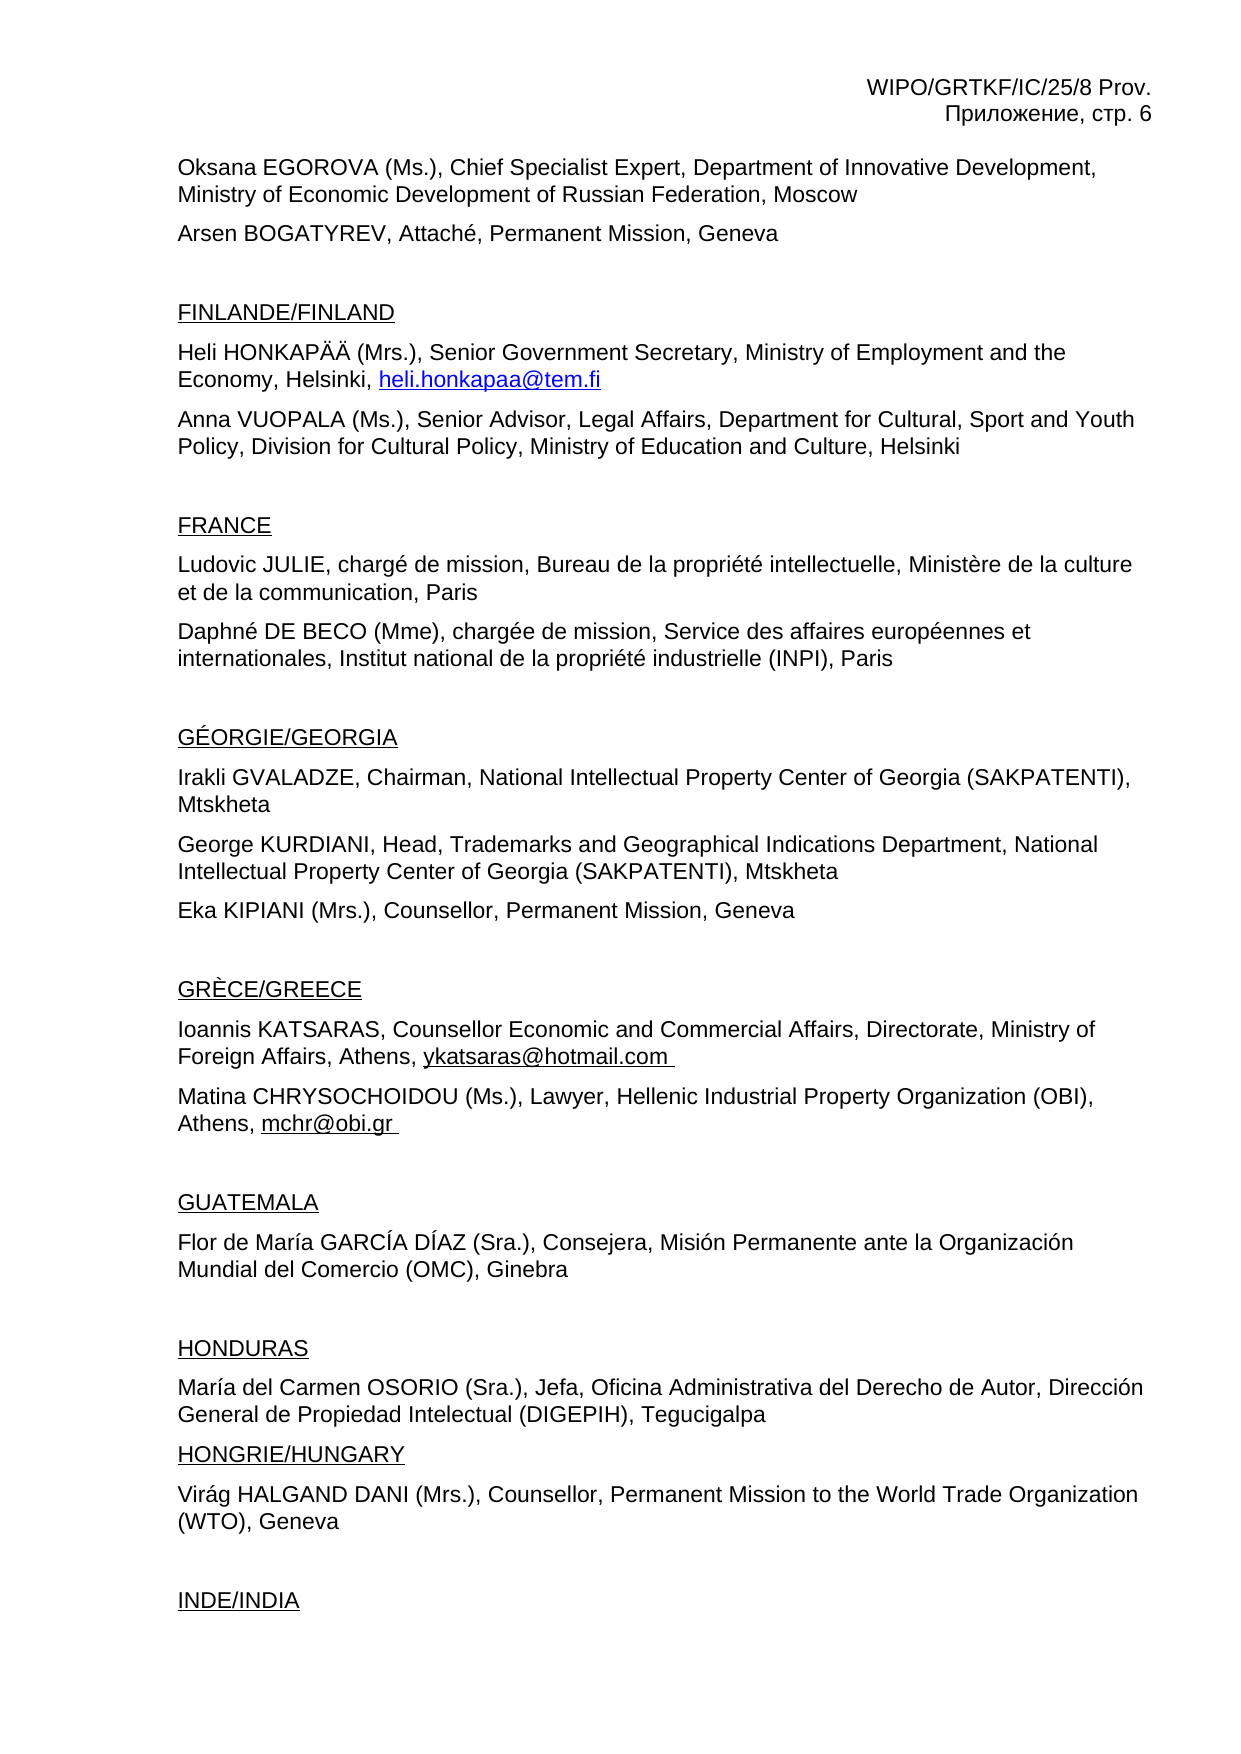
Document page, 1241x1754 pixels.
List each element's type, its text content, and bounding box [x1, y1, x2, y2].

text Daphné DE BECO (Mme), chargée de mission, Service des affaires européennes et internationales, Institut national de la propriété industrielle (INPI), Paris [177, 617, 1152, 672]
text Anna VUOPALA (Ms.), Senior Advisor, Legal Affairs, Department for Cultural, Sport and Youth Policy, Division for Cultural Policy, Ministry of Education and Culture, Helsinki [177, 405, 1152, 459]
text HONGRIE/HUNGARY [177, 1440, 1152, 1467]
text HONDURAS [177, 1334, 1152, 1361]
text GRÈCE/GREECE [177, 976, 1152, 1003]
text María del Carmen OSORIO (Sra.), Jefa, Oficina Administrativa del Derecho de Autor, Dirección General de Propiedad Intelectual (DIGEPIH), Tegucigalpa [177, 1374, 1152, 1428]
text Oksana EGOROVA (Ms.), Chief Specialist Expert, Department of Innovative Development, Ministry of Economic Development of Russian Federation, Moscow [177, 153, 1152, 207]
text Arsen BOGATYREV, Attaché, Permanent Mission, Geneva [177, 219, 1152, 247]
text GÉORGIE/GEORGIA [177, 724, 1152, 751]
text FINLANDE/FINLAND [177, 299, 1152, 326]
text FRANCE [177, 511, 1152, 538]
text Ioannis KATSARAS, Counsellor Economic and Commercial Affairs, Directorate, Ministry of Foreign Affairs, Athens, ykatsaras@hotmail.com [177, 1015, 1152, 1069]
text Virág HALGAND DANI (Mrs.), Counsellor, Permanent Mission to the World Trade Organization (WTO), Geneva [177, 1480, 1152, 1534]
text GUATEMALA [177, 1188, 1152, 1215]
text Eka KIPIANI (Mrs.), Counsellor, Permanent Mission, Geneva [177, 897, 1152, 924]
text Irakli GVALADZE, Chairman, National Intellectual Property Center of Georgia (SAKPATENTI), Mtskheta [177, 763, 1152, 817]
text Matina CHRYSOCHOIDOU (Ms.), Lawyer, Hellenic Industrial Property Organization (OBI), Athens, mchr@obi.gr [177, 1082, 1152, 1136]
text Ludovic JULIE, chargé de mission, Bureau de la propriété intellectuelle, Ministère de la culture et de la communication, Paris [177, 551, 1152, 605]
text Heli HONKAPÄÄ (Mrs.), Senior Government Secretary, Ministry of Employment and the Economy, Helsinki, heli.honkapaa@tem.fi [177, 338, 1152, 392]
text George KURDIANI, Head, Trademarks and Geographical Indications Department, National Intellectual Property Center of Georgia (SAKPATENTI), Mtskheta [177, 830, 1152, 884]
text INDE/INDIA [177, 1586, 1152, 1613]
text Flor de María GARCÍA DÍAZ (Sra.), Consejera, Misión Permanente ante la Organización Mundial del Comercio (OMC), Ginebra [177, 1228, 1152, 1282]
